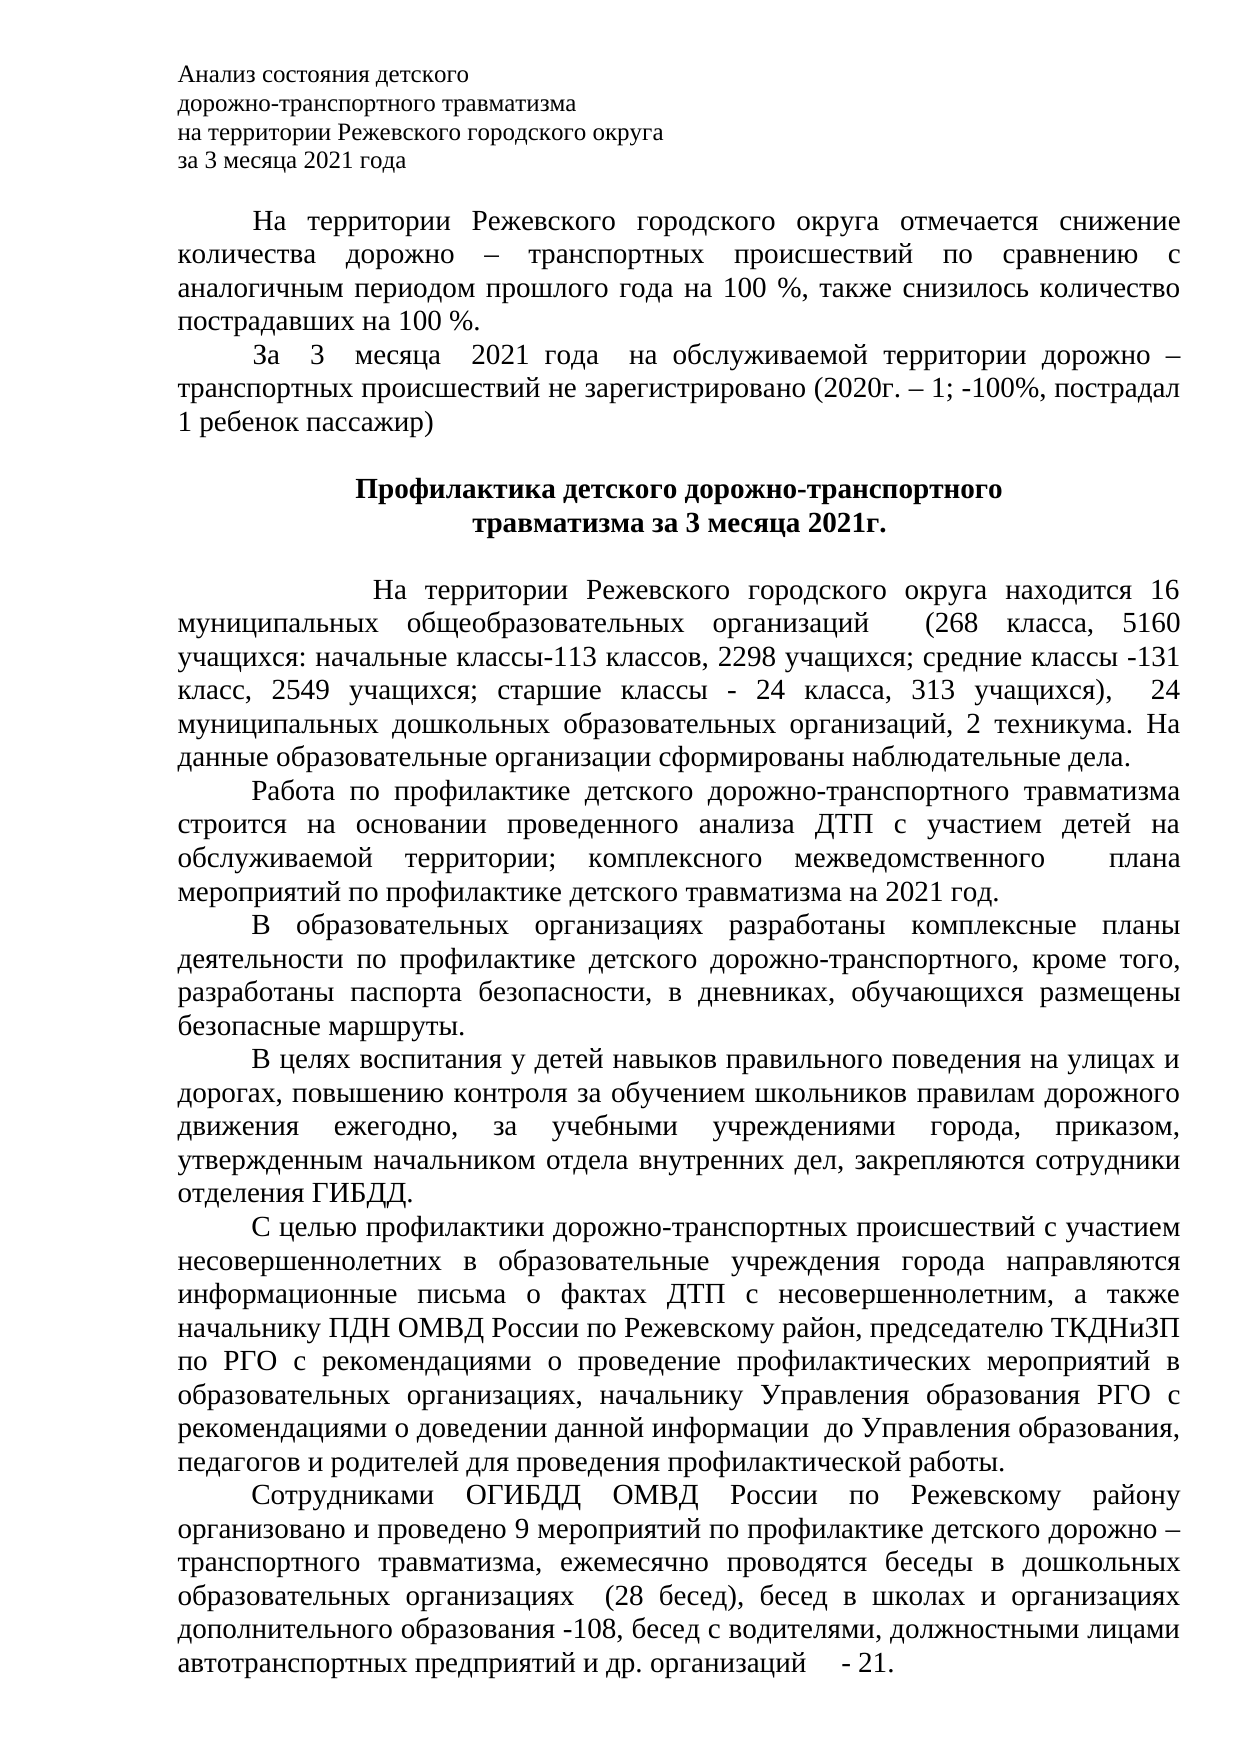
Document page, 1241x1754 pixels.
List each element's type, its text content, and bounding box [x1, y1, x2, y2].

text за 3 месяца 2021 года [177, 145, 1181, 174]
text Профилактика детского дорожно-транспортного [177, 471, 1181, 505]
text на территории Режевского городского округа [177, 117, 1181, 145]
text Сотрудниками ОГИБДД ОМВД России по Режевскому району организовано и проведено 9 мероприятий по профилактике детского дорожно – транспортного травматизма, ежемесячно проводятся беседы в дошкольных образовательных организациях (28 бесед), бесед в школах и организациях дополнительного образования -108, бесед с водителями, должностными лицами автотранспортных предприятий и др. организаций - 21. [177, 1477, 1181, 1679]
text С целью профилактики дорожно-транспортных происшествий с участием несовершеннолетних в образовательные учреждения города направляются информационные письма о фактах ДТП с несовершеннолетним, а также начальнику ПДН ОМВД России по Режевскому район, председателю ТКДНиЗП по РГО с рекомендациями о проведение профилактических мероприятий в образовательных организациях, начальнику Управления образования РГО с рекомендациями о доведении данной информации до Управления образования, педагогов и родителей для проведения профилактической работы. [177, 1209, 1181, 1477]
text Работа по профилактике детского дорожно-транспортного травматизма строится на основании проведенного анализа ДТП с участием детей на обслуживаемой территории; комплексного межведомственного плана мероприятий по профилактике детского травматизма на 2021 год. [177, 773, 1181, 907]
text Анализ состояния детского [177, 59, 1181, 88]
text В образовательных организациях разработаны комплексные планы деятельности по профилактике детского дорожно-транспортного, кроме того, разработаны паспорта безопасности, в дневниках, обучающихся размещены безопасные маршруты. [177, 907, 1181, 1041]
text травматизма за 3 месяца 2021г. [177, 505, 1181, 538]
text За 3 месяца 2021 года на обслуживаемой территории дорожно – транспортных происшествий не зарегистрировано (2020г. – 1; -100%, пострадал 1 ребенок пассажир) [177, 337, 1181, 438]
text На территории Режевского городского округа отмечается снижение количества дорожно – транспортных происшествий по сравнению с аналогичным периодом прошлого года на 100 %, также снизилось количество пострадавших на 100 %. [177, 203, 1181, 337]
text На территории Режевского городского округа находится 16 муниципальных общеобразовательных организаций (268 класса, 5160 учащихся: начальные классы-113 классов, 2298 учащихся; средние классы -131 класс, 2549 учащихся; старшие классы - 24 класса, 313 учащихся), 24 муниципальных дошкольных образовательных организаций, 2 техникума. На данные образовательные организации сформированы наблюдательные дела. [177, 572, 1181, 773]
text В целях воспитания у детей навыков правильного поведения на улицах и дорогах, повышению контроля за обучением школьников правилам дорожного движения ежегодно, за учебными учреждениями города, приказом, утвержденным начальником отдела внутренних дел, закрепляются сотрудники отделения ГИБДД. [177, 1041, 1181, 1209]
text дорожно-транспортного травматизма [177, 88, 1181, 117]
